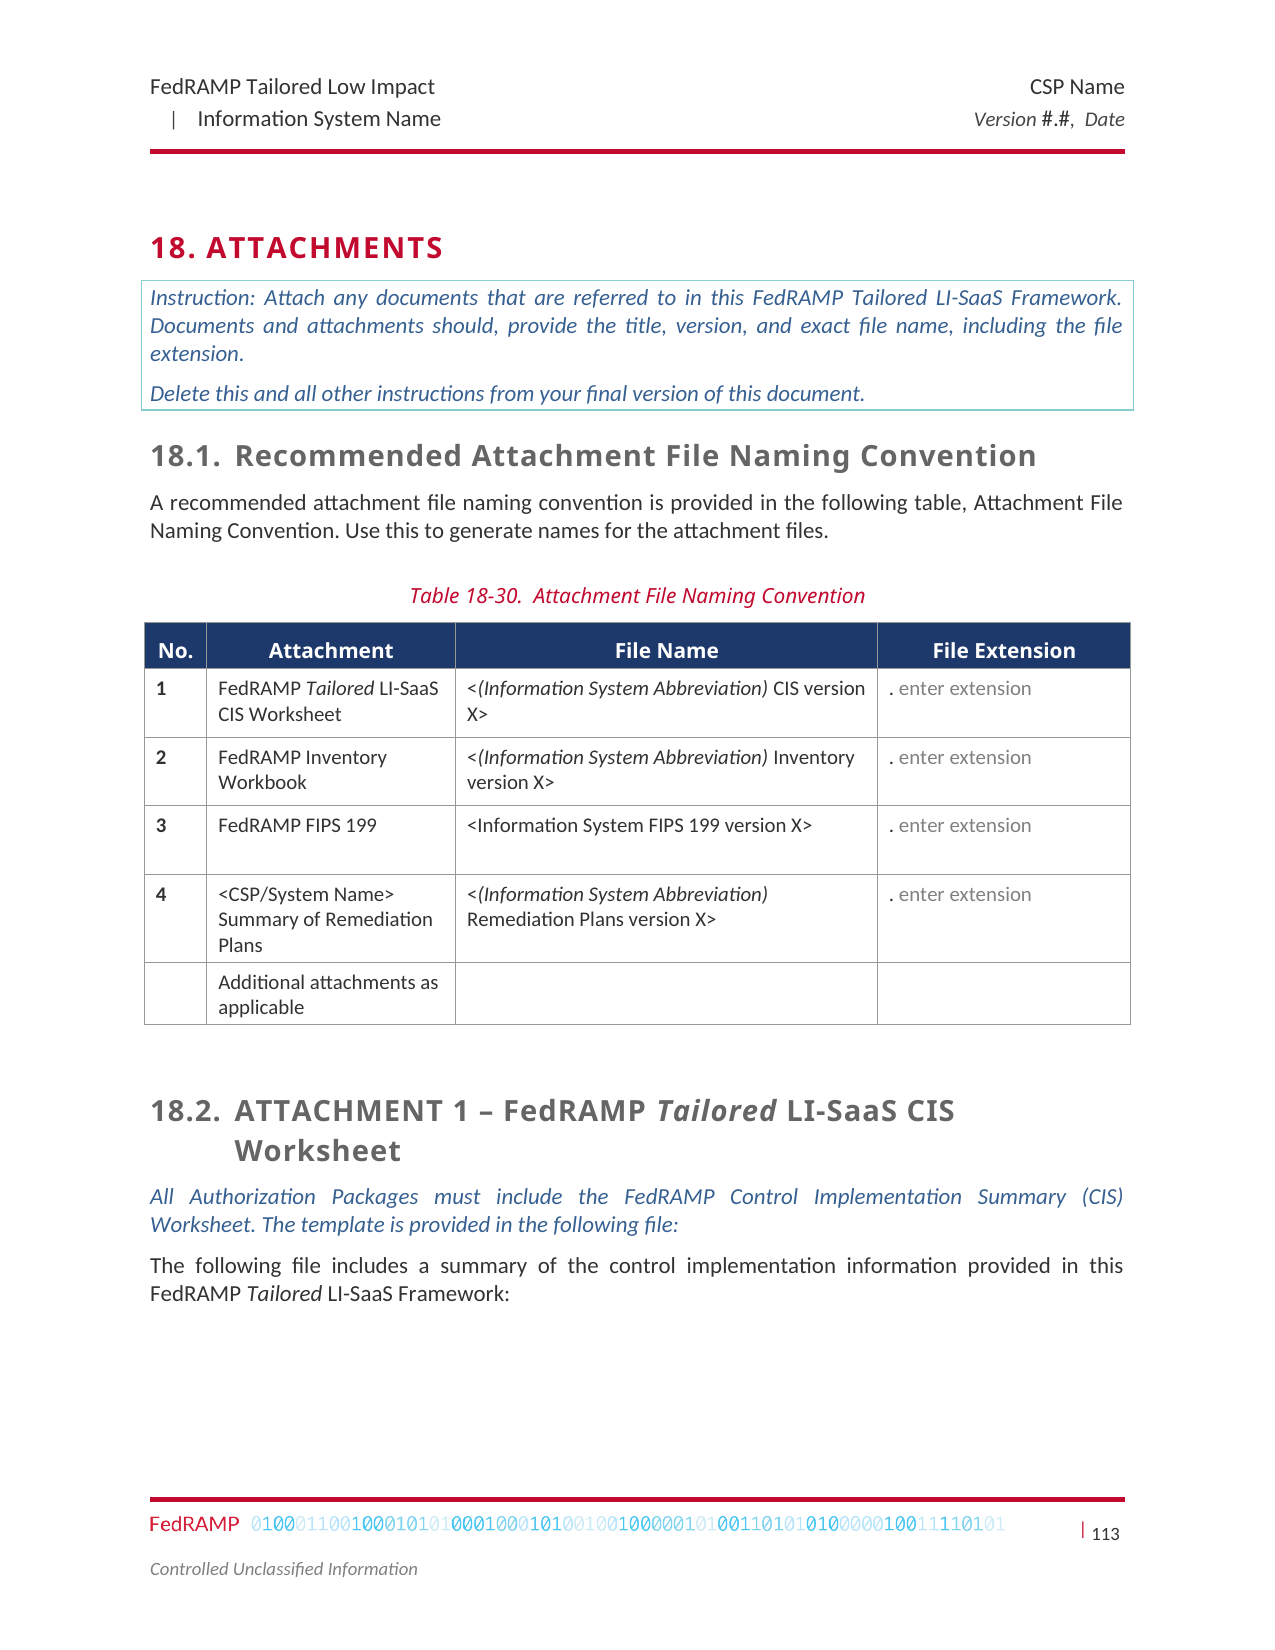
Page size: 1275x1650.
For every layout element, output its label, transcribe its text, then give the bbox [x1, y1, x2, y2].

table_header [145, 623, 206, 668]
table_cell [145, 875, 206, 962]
subtitle ATTACHMENTS [150, 227, 1125, 267]
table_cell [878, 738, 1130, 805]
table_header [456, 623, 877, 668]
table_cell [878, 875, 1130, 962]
text Delete this and all other instructions from your final version of this document. [142, 376, 1133, 409]
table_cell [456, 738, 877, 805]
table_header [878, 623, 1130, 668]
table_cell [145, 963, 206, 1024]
subtitle Recommended Attachment File Naming Convention [150, 436, 1125, 475]
text All Authorization Packages must include the FedRAMP Control Implementation Summary (CIS) Worksheet. The template is provided in the following file: [150, 1182, 1125, 1238]
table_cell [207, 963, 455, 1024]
text A recommended attachment file naming convention is provided in the following table, Attachment File Naming Convention. Use this to generate names for the attachment files. [150, 488, 1125, 544]
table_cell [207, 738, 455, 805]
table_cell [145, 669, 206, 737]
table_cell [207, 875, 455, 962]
text Instruction: Attach any documents that are referred to in this FedRAMP Tailored LI-SaaS Framework. Documents and attachments should, provide the title, version, and exact file name, including the file extension. [142, 281, 1133, 367]
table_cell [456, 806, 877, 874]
picture [150, 1514, 1005, 1540]
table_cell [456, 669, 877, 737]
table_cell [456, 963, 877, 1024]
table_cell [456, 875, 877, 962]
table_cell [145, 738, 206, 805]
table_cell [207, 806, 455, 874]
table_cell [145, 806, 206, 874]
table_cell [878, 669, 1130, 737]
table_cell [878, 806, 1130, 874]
text The following file includes a summary of the control implementation information provided in this FedRAMP Tailored LI-SaaS Framework: [150, 1251, 1125, 1307]
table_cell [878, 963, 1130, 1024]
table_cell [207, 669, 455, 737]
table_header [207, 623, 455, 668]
subtitle ATTACHMENT 1 – FedRAMP Tailored LI-SaaS CIS Worksheet [150, 1091, 1125, 1170]
